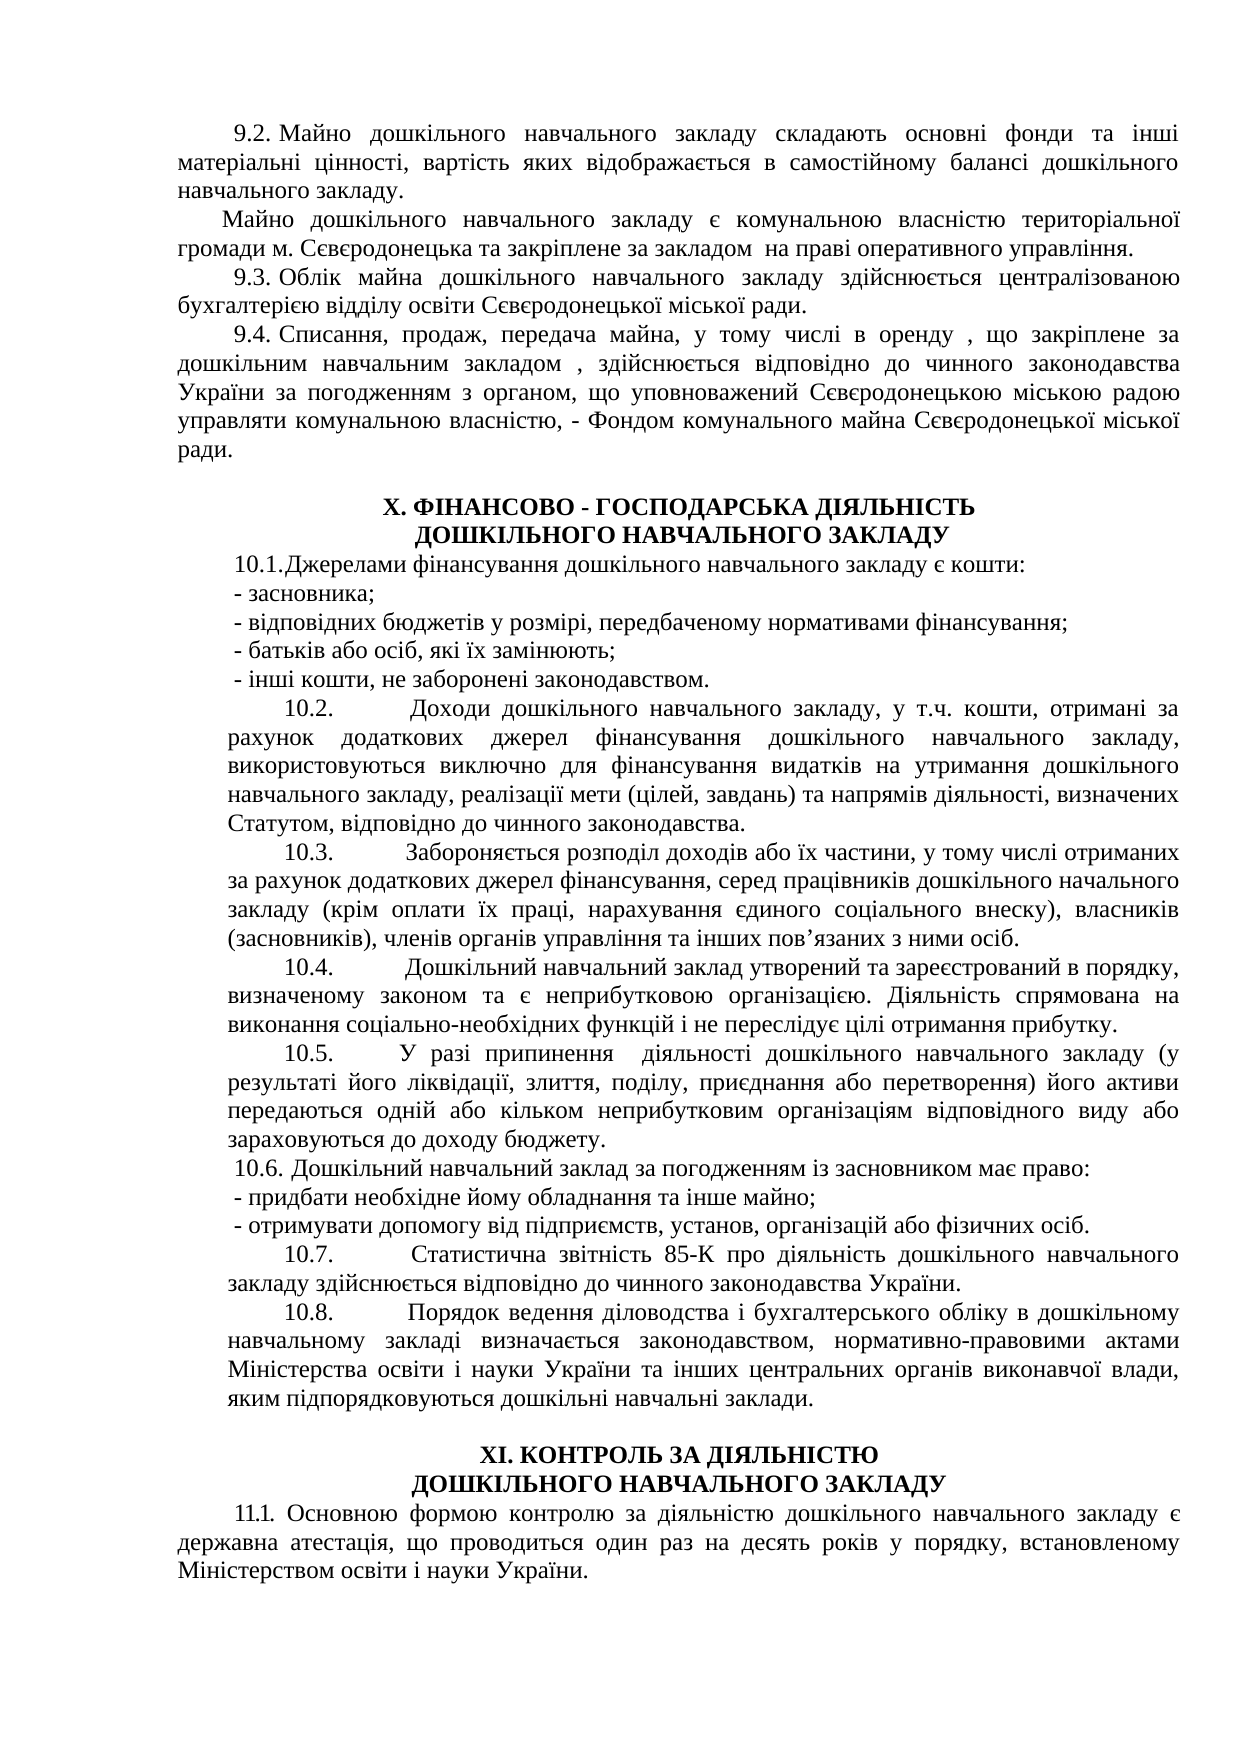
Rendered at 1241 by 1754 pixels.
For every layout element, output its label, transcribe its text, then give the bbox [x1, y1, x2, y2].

text Майно дошкільного навчального закладу є комунальною власністю територіальної громади м. Сєвєродонецька та закріплене за закладом на праві оперативного управління. [177, 204, 1181, 262]
list Дошкільний навчальний заклад за погодженням із засновником має право: [177, 1153, 1181, 1182]
text ДОШКІЛЬНОГО НАВЧАЛЬНОГО ЗАКЛАДУ [177, 521, 1181, 549]
text ДОШКІЛЬНОГО НАВЧАЛЬНОГО ЗАКЛАДУ [177, 1469, 1181, 1498]
text - придбати необхідне йому обладнання та інше майно; [177, 1182, 1181, 1211]
text - отримувати допомогу від підприємств, установ, організацій або фізичних осіб. [177, 1211, 1181, 1239]
list Списання, продаж, передача майна, у тому числі в оренду , що закріплене за дошкільним навчальним закладом , здійснюється відповідно до чинного законодавства України за погодженням з органом, що уповноважений Сєвєродонецькою міською радою управляти комунальною власністю, - Фондом комунального майна Сєвєродонецької міської ради. [177, 319, 1181, 463]
list Майно дошкільного навчального закладу складають основні фонди та інші матеріальні цінності, вартість яких відображається в самостійному балансі дошкільного навчального закладу. [177, 118, 1180, 204]
text - батьків або осіб, які їх замінюють; [177, 636, 1180, 664]
text - засновника; [177, 578, 1181, 607]
list Джерелами фінансування дошкільного навчального закладу є кошти: [177, 549, 1181, 578]
list Порядок ведення діловодства і бухгалтерського обліку в дошкільному навчальному закладі визначається законодавством, нормативно-правовими актами Міністерства освіти і науки України та інших центральних органів виконавчої влади, яким підпорядковуються дошкільні навчальні заклади. [227, 1297, 1180, 1412]
list Облік майна дошкільного навчального закладу здійснюється централізованою бухгалтерією відділу освіти Сєвєродонецької міської ради. [177, 262, 1181, 319]
list У разі припинення діяльності дошкільного навчального закладу (у результаті його ліквідації, злиття, поділу, приєднання або перетворення) його активи передаються одній або кільком неприбутковим організаціям відповідного виду або зараховуються до доходу бюджету. [227, 1038, 1180, 1153]
text - відповідних бюджетів у розмірі, передбаченому нормативами фінансування; [177, 607, 1181, 636]
list Статистична звітність 85-К про діяльність дошкільного навчального закладу здійснюється відповідно до чинного законодавства України. [227, 1239, 1180, 1297]
list Доходи дошкільного навчального закладу, у т.ч. кошти, отримані за рахунок додаткових джерел фінансування дошкільного навчального закладу, використовуються виключно для фінансування видатків на утримання дошкільного навчального закладу, реалізації мети (цілей, завдань) та напрямів діяльності, визначених Статутом, відповідно до чинного законодавства. [227, 693, 1180, 837]
text Х. ФІНАНСОВО - ГОСПОДАРСЬКА ДІЯЛЬНІСТЬ [177, 492, 1181, 521]
text 11.1. Основною формою контролю за діяльністю дошкільного навчального закладу є державна атестація, що проводиться один раз на десять років у порядку, встановленому Міністерством освіти і науки України. [177, 1498, 1181, 1584]
text XI. КОНТРОЛЬ ЗА ДІЯЛЬНІСТЮ [177, 1441, 1181, 1469]
text - інші кошти, не заборонені законодавством. [177, 664, 1180, 693]
list Дошкільний навчальний заклад утворений та зареєстрований в порядку, визначеному законом та є неприбутковою організацією. Діяльність спрямована на виконання соціально-необхідних функцій і не переслідує цілі отримання прибутку. [227, 952, 1180, 1038]
list Забороняється розподіл доходів або їх частини, у тому числі отриманих за рахунок додаткових джерел фінансування, серед працівників дошкільного начального закладу (крім оплати їх праці, нарахування єдиного соціального внеску), власників (засновників), членів органів управління та інших пов’язаних з ними осіб. [227, 837, 1180, 952]
